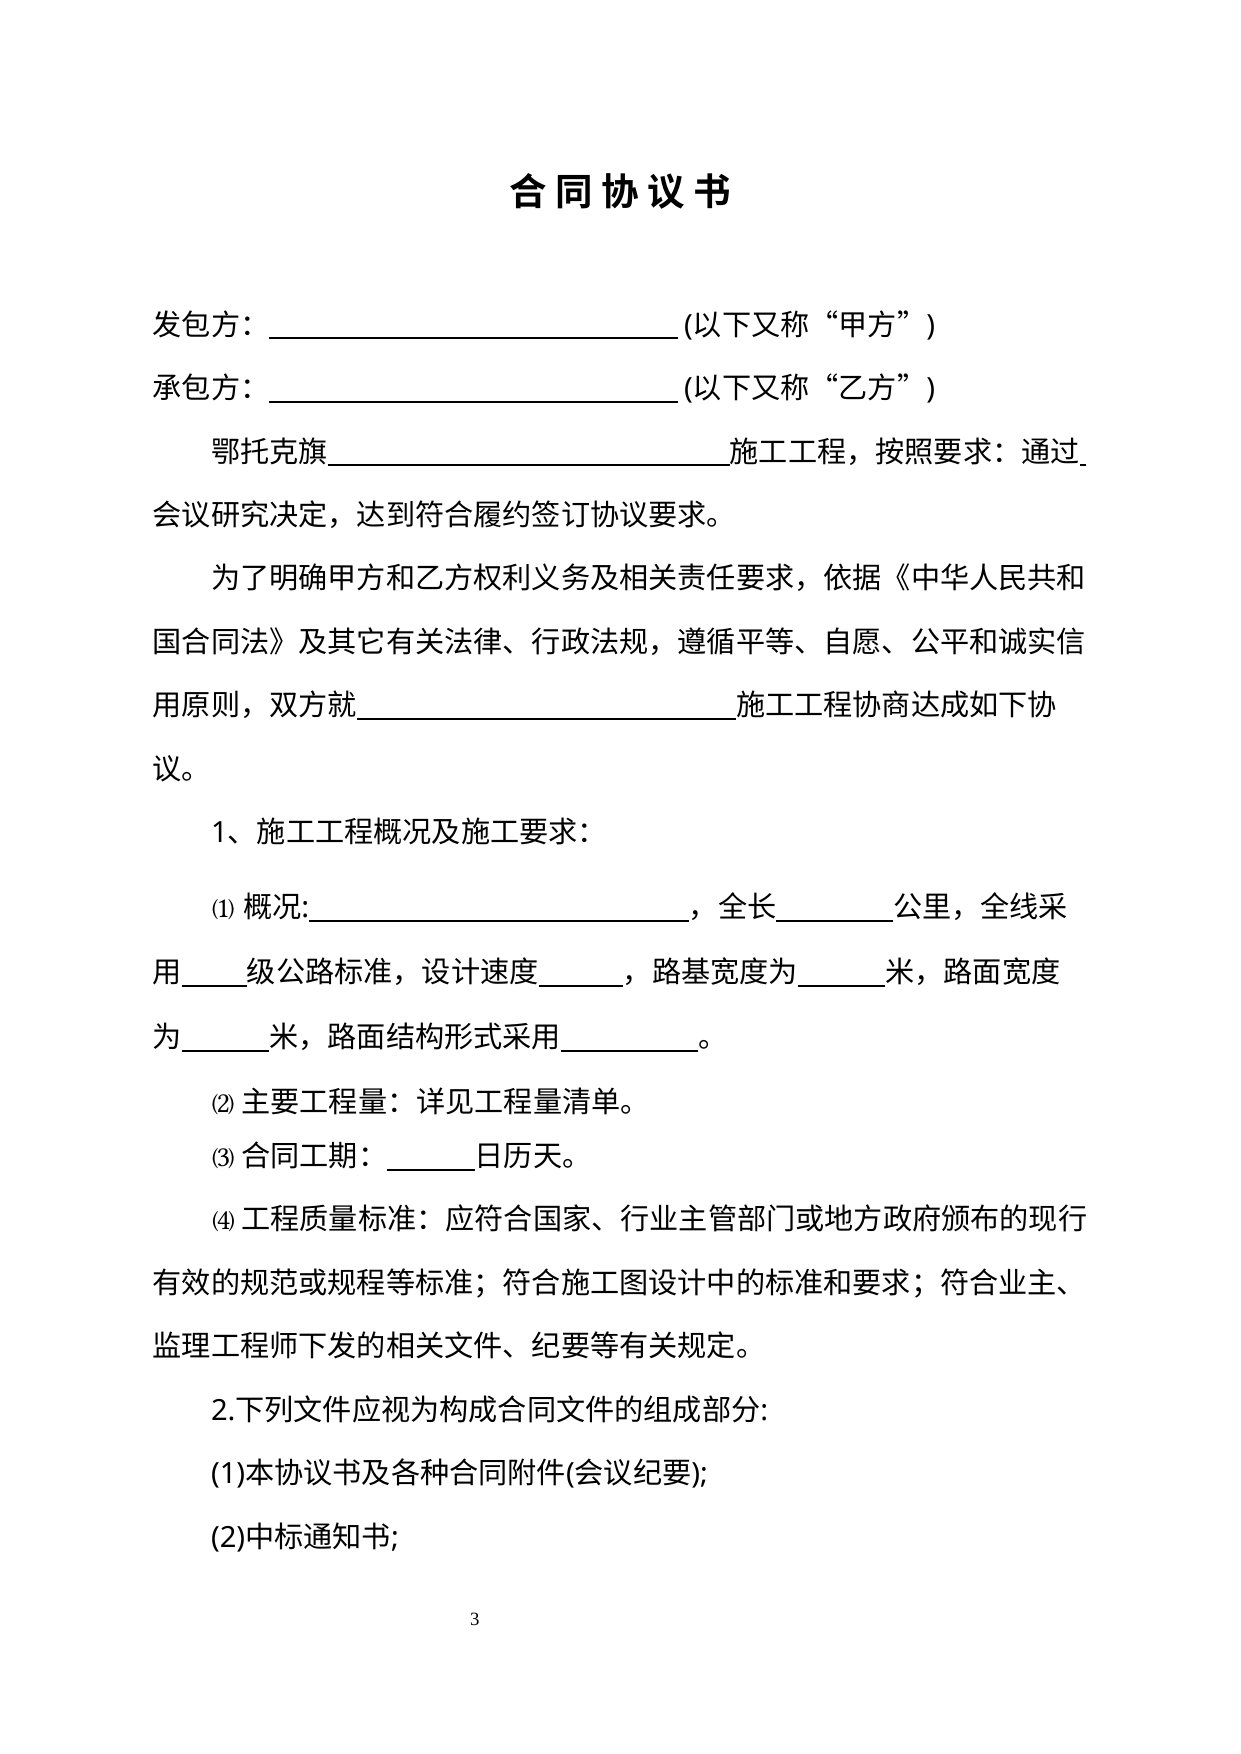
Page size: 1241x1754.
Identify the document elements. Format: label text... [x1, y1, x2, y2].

text 为了明确甲方和乙方权利义务及相关责任要求，依据《中华人民共和国合同法》及其它有关法律、行政法规，遵循平等、自愿、公平和诚实信用原则，双方就 施工工程协商达成如下协议。 [152, 555, 1088, 788]
text 2.下列文件应视为构成合同文件的组成部分: [152, 1386, 1088, 1429]
text ⑴ 概况: ，全长 公里，全线采用 级公路标准，设计速度 ，路基宽度为 米，路面宽度为 米，路面结构形式采用 。 [152, 872, 1088, 1067]
text ⑷工程质量标准：应符合国家、行业主管部门或地方政府颁布的现行有效的规范或规程等标准；符合施工图设计中的标准和要求；符合业主、监理工程师下发的相关文件、纪要等有关规定。 [152, 1196, 1088, 1365]
text ⑵主要工程量：详见工程量清单。 [152, 1067, 1088, 1132]
text 发包方： (以下又称“甲方”) [152, 301, 1088, 343]
text 承包方： (以下又称“乙方”) [152, 364, 1088, 407]
text ⑶合同工期： 日历天。 [152, 1132, 1088, 1175]
text (1)本协议书及各种合同附件(会议纪要); [152, 1450, 1088, 1492]
text (2)中标通知书; [152, 1513, 1088, 1556]
text 合 同 协 议 书 [152, 162, 1088, 216]
text 鄂托克旗 施工工程，按照要求：通过 会议研究决定，达到符合履约签订协议要求。 [152, 428, 1088, 534]
text 1、施工工程概况及施工要求： [152, 809, 1088, 851]
